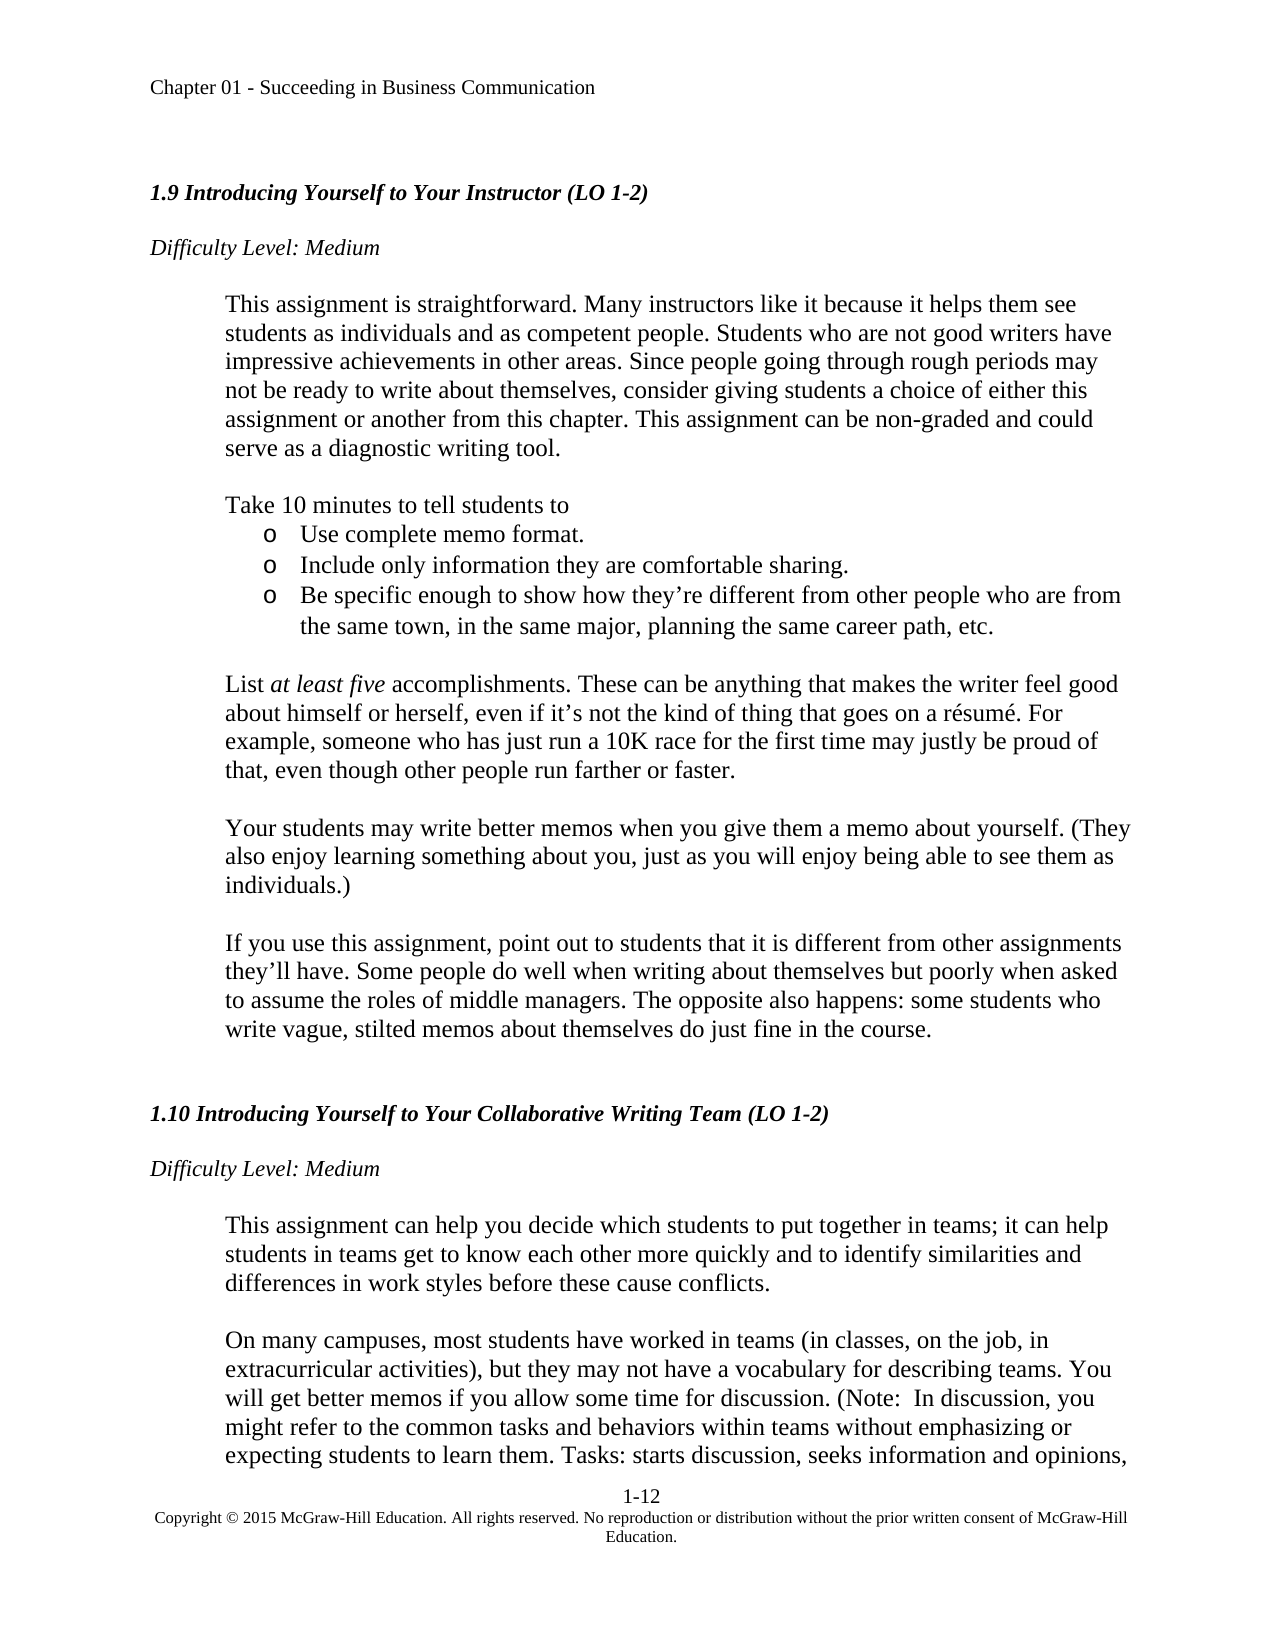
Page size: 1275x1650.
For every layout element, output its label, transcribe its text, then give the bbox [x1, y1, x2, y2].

subtitle 1.9 Introducing Yourself to Your Instructor (LO 1-2) [150, 179, 1132, 205]
list Be specific enough to show how they’re different from other people who are from the same town, in the same major, planning the same career path, etc. [262, 581, 1132, 640]
text This assignment can help you decide which students to put together in teams; it can help students in teams get to know each other more quickly and to identify similarities and differences in work styles before these cause conflicts. [225, 1210, 1132, 1297]
list Use complete memo format. [262, 519, 1132, 550]
subtitle 1.10 Introducing Yourself to Your Collaborative Writing Team (LO 1-2) [150, 1100, 1132, 1127]
text Difficulty Level: Medium [150, 1155, 1132, 1182]
text Difficulty Level: Medium [150, 234, 1132, 260]
text Your students may write better memos when you give them a memo about yourself. (They also enjoy learning something about you, just as you will enjoy being able to see them as individuals.) [225, 813, 1132, 899]
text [225, 1325, 1132, 1469]
text Take 10 minutes to tell students to [225, 490, 1132, 519]
text This assignment is straightforward. Many instructors like it because it helps them see students as individuals and as competent people. Students who are not good writers have impressive achievements in other areas. Since people going through rough periods may not be ready to write about themselves, consider giving students a choice of either this assignment or another from this chapter. This assignment can be non-graded and could serve as a diagnostic writing tool. [225, 289, 1132, 461]
text If you use this assignment, point out to students that it is different from other assignments they’ll have. Some people do well when writing about themselves but poorly when asked to assume the roles of middle managers. The opposite also happens: some students who write vague, stilted memos about themselves do just fine in the course. [225, 928, 1132, 1043]
text List at least five accomplishments. These can be anything that makes the writer feel good about himself or herself, even if it’s not the kind of thing that goes on a résumé. For example, someone who has just run a 10K race for the first time may justly be proud of that, even though other people run farther or faster. [225, 669, 1132, 784]
list Include only information they are comfortable sharing. [262, 550, 1132, 581]
